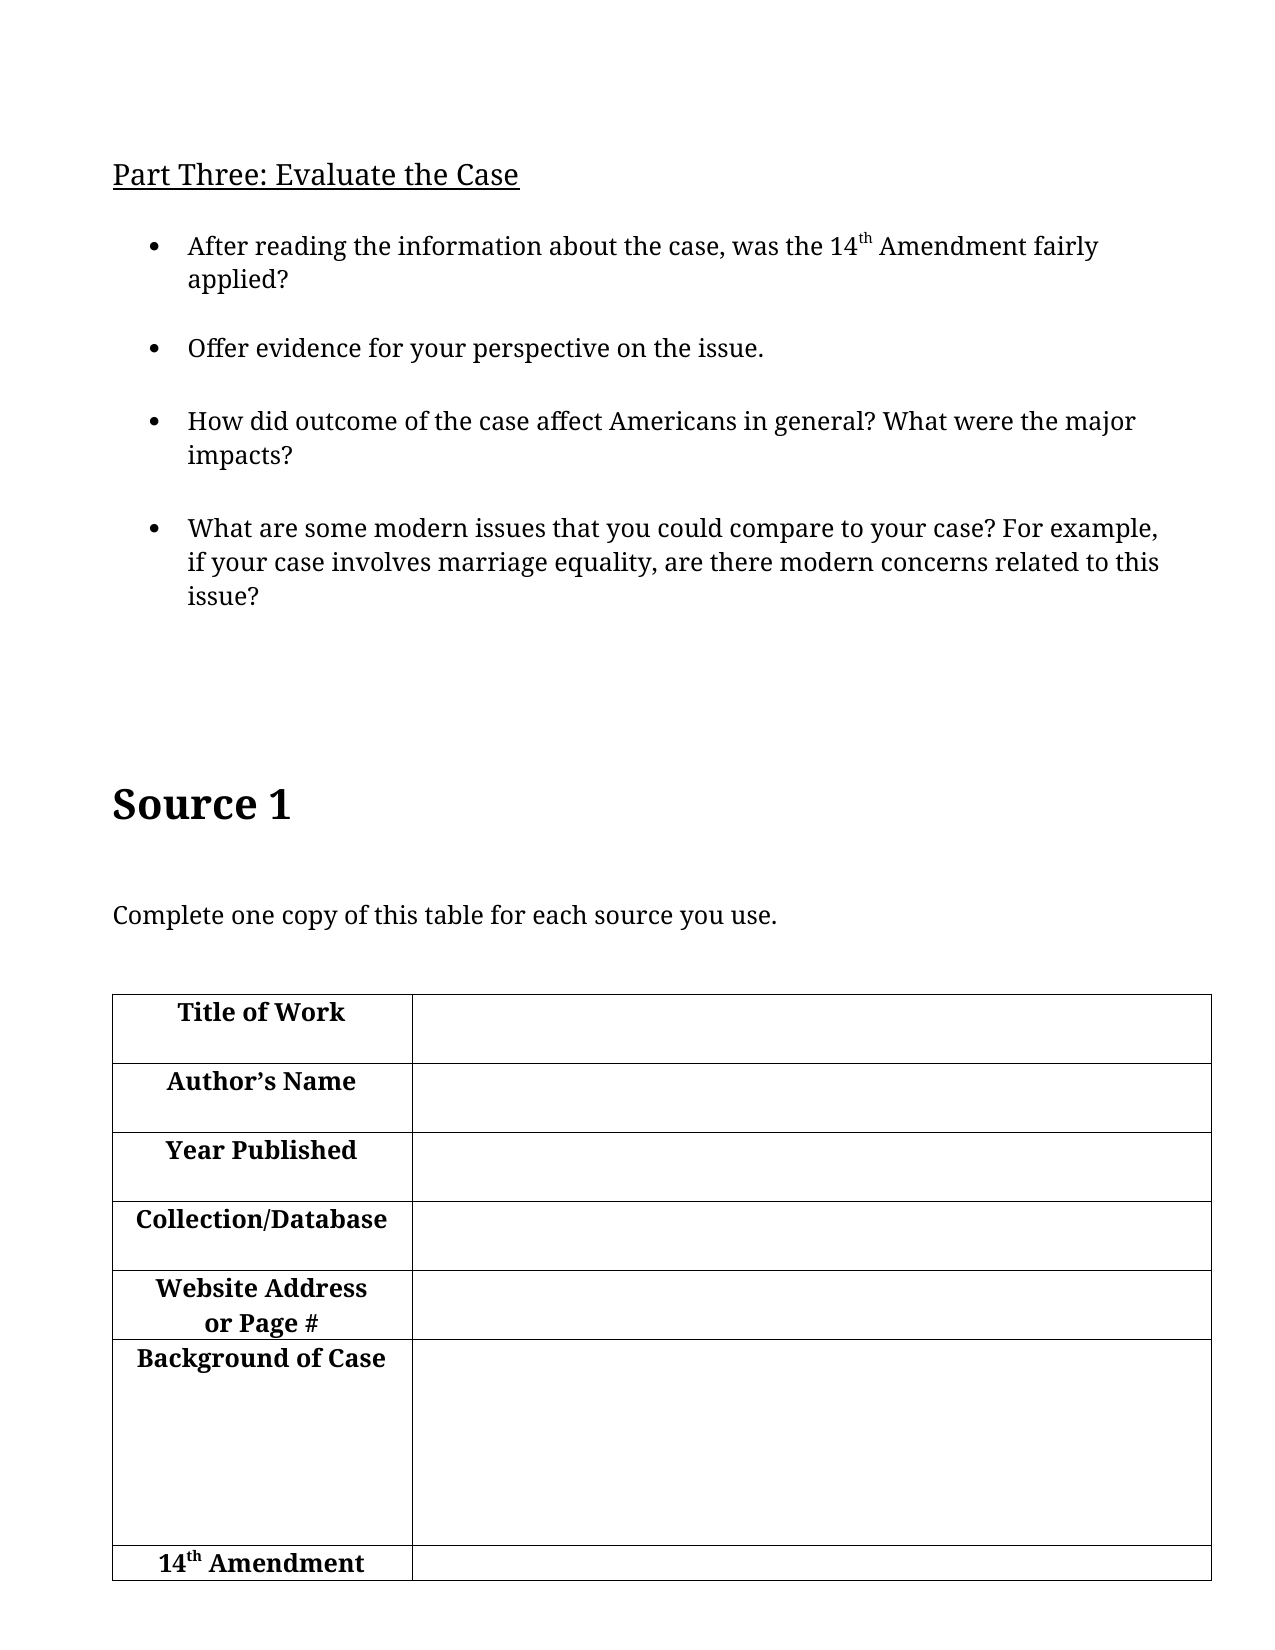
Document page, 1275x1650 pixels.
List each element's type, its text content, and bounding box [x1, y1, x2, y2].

list After reading the information about the case, was the 14th Amendment fairly applied? [150, 228, 1162, 296]
table_cell Author’s Name [113, 1064, 412, 1132]
table_cell [413, 1340, 1211, 1545]
table_cell [413, 1133, 1211, 1201]
table_cell [413, 1271, 1211, 1339]
text Part Three: Evaluate the Case [112, 154, 1162, 194]
text Complete one copy of this table for each source you use. [112, 897, 1200, 931]
list Offer evidence for your perspective on the issue. [150, 330, 1162, 364]
table_cell [413, 1546, 1211, 1580]
table_cell Website Address or Page # [113, 1271, 412, 1339]
table_cell Year Published [113, 1133, 412, 1201]
list How did outcome of the case affect Americans in general? What were the major impacts? [150, 403, 1162, 472]
table_cell Background of Case [113, 1340, 412, 1545]
list What are some modern issues that you could compare to your case? For example, if your case involves marriage equality, are there modern concerns related to this issue? [150, 511, 1162, 613]
table_cell [413, 1064, 1211, 1132]
text Source 1 [112, 775, 1200, 832]
table_header [413, 995, 1211, 1063]
table_cell [413, 1202, 1211, 1270]
table_cell Collection/Database [113, 1202, 412, 1270]
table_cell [113, 1546, 412, 1580]
table_header Title of Work [113, 995, 412, 1063]
